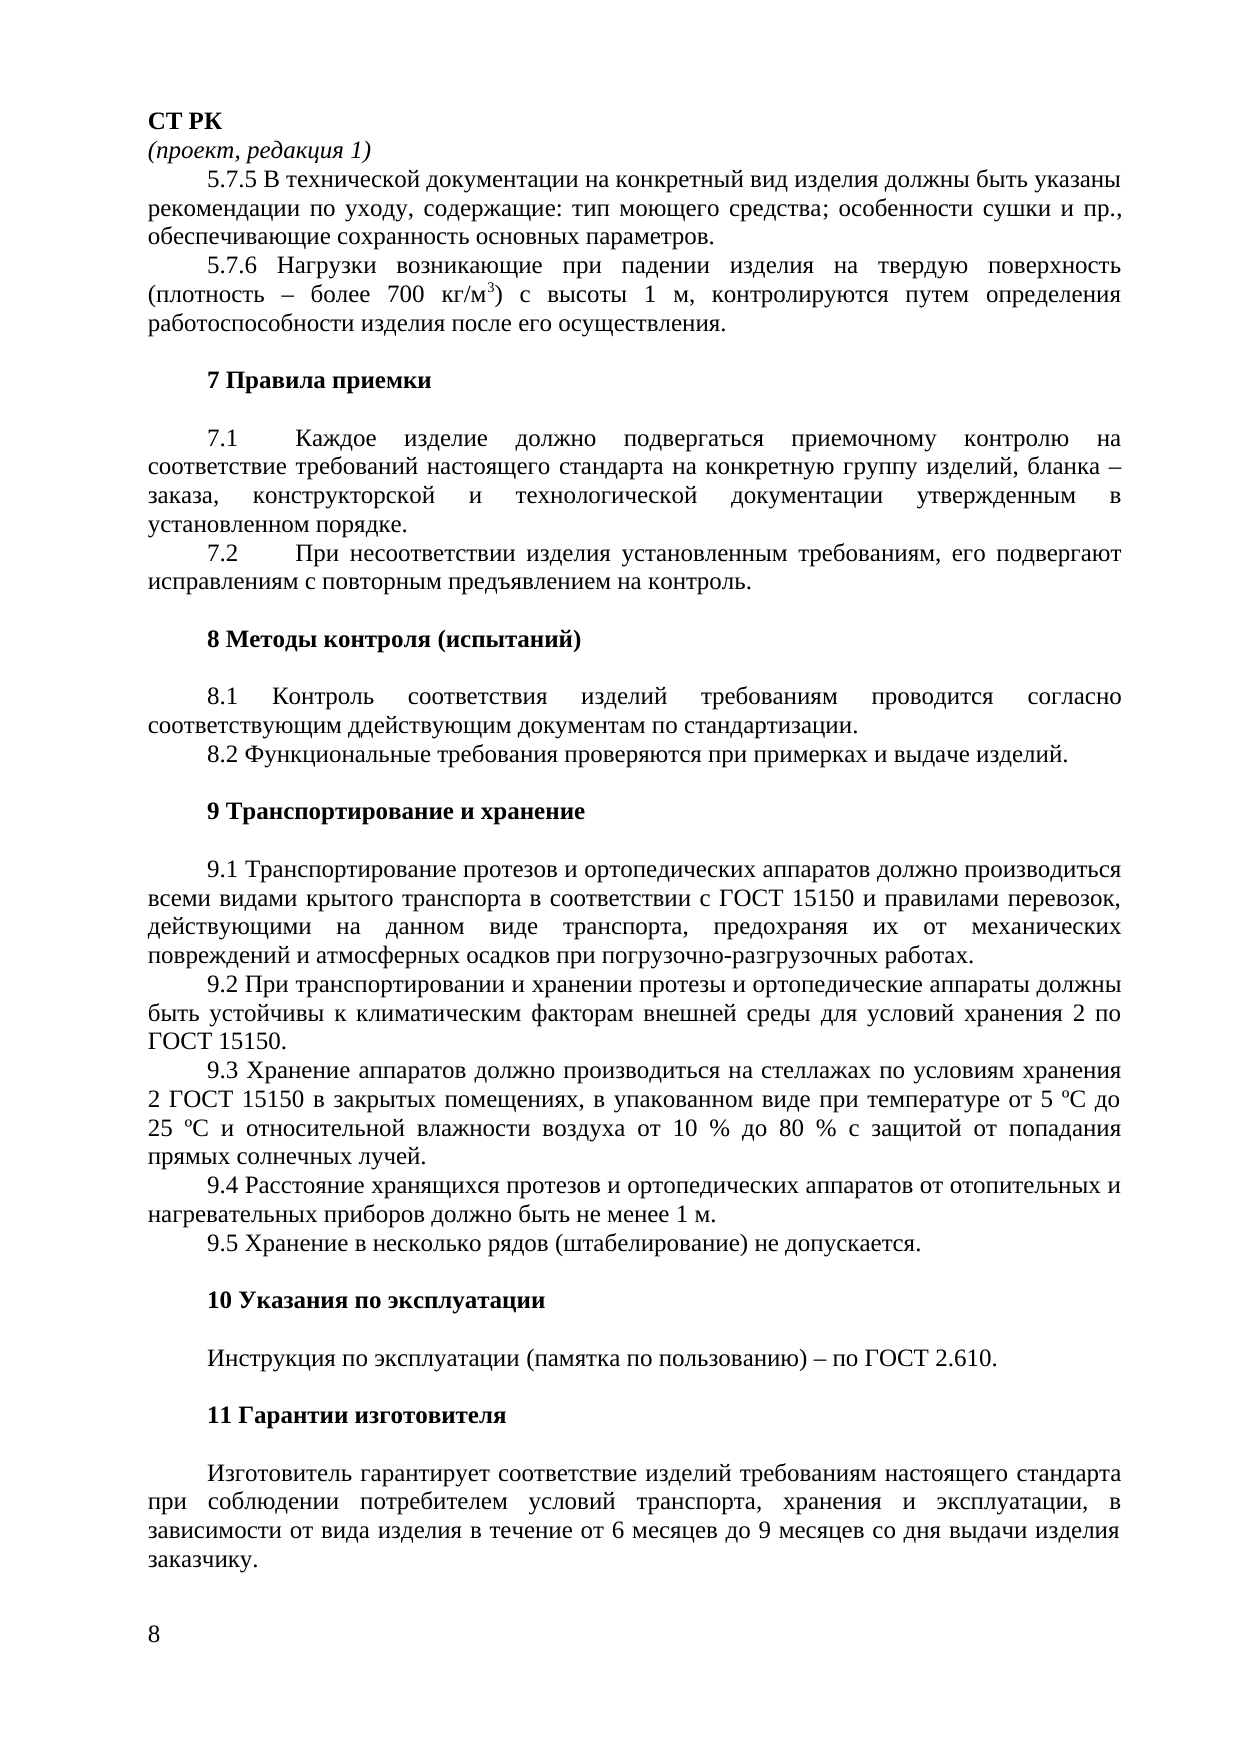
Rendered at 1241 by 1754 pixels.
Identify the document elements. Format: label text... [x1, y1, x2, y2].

text 5.7.5 В технической документации на конкретный вид изделия должны быть указаны рекомендации по уходу, содержащие: тип моющего средства; особенности сушки и пр., обеспечивающие сохранность основных параметров. [148, 164, 1122, 250]
text Инструкция по эксплуатации (памятка по пользованию) – по ГОСТ 2.610. [148, 1343, 1122, 1371]
text 7.2 При несоответствии изделия установленным требованиям, его подвергают исправлениям с повторным предъявлением на контроль. [148, 538, 1122, 595]
text 9.5 Хранение в несколько рядов (штабелирование) не допускается. [148, 1228, 1122, 1256]
text 9.2 При транспортировании и хранении протезы и ортопедические аппараты должны быть устойчивы к климатическим факторам внешней среды для условий хранения 2 по ГОСТ 15150. [148, 969, 1122, 1055]
text 10 Указания по эксплуатации [148, 1285, 1122, 1314]
text 9.4 Расстояние хранящихся протезов и ортопедических аппаратов от отопительных и нагревательных приборов должно быть не менее 1 м. [148, 1170, 1122, 1228]
text Изготовитель гарантирует соответствие изделий требованиям настоящего стандарта при соблюдении потребителем условий транспорта, хранения и эксплуатации, в зависимости от вида изделия в течение от 6 месяцев до 9 месяцев со дня выдачи изделия заказчику. [148, 1458, 1122, 1573]
text 7 Правила приемки [148, 365, 1122, 394]
text 9.3 Хранение аппаратов должно производиться на стеллажах по условиям хранения 2 ГОСТ 15150 в закрытых помещениях, в упакованном виде при температуре от 5 ºС до 25 ºС и относительной влажности воздуха от 10 % до 80 % с защитой от попадания прямых солнечных лучей. [148, 1055, 1122, 1170]
text 8.1 Контроль соответствия изделий требованиям проводится согласно соответствующим ддействующим документам по стандартизации. [148, 681, 1122, 739]
text 7.1 Каждое изделие должно подвергаться приемочному контролю на соответствие требований настоящего стандарта на конкретную группу изделий, бланка – заказа, конструкторской и технологической документации утвержденным в установленном порядке. [148, 423, 1122, 538]
text 9.1 Транспортирование протезов и ортопедических аппаратов должно производиться всеми видами крытого транспорта в соответствии с ГОСТ 15150 и правилами перевозок, действующими на данном виде транспорта, предохраняя их от механических повреждений и атмосферных осадков при погрузочно-разгрузочных работах. [148, 854, 1122, 969]
text 11 Гарантии изготовителя [148, 1400, 1122, 1429]
text 9 Транспортирование и хранение [148, 796, 1122, 825]
text 8 Методы контроля (испытаний) [148, 624, 1122, 653]
text 8.2 Функциональные требования проверяются при примерках и выдаче изделий. [148, 739, 1122, 768]
text 5.7.6 Нагрузки возникающие при падении изделия на твердую поверхность (плотность – более 700 кг/м3) с высоты 1 м, контролируются путем определения работоспособности изделия после его осуществления. [148, 250, 1122, 336]
